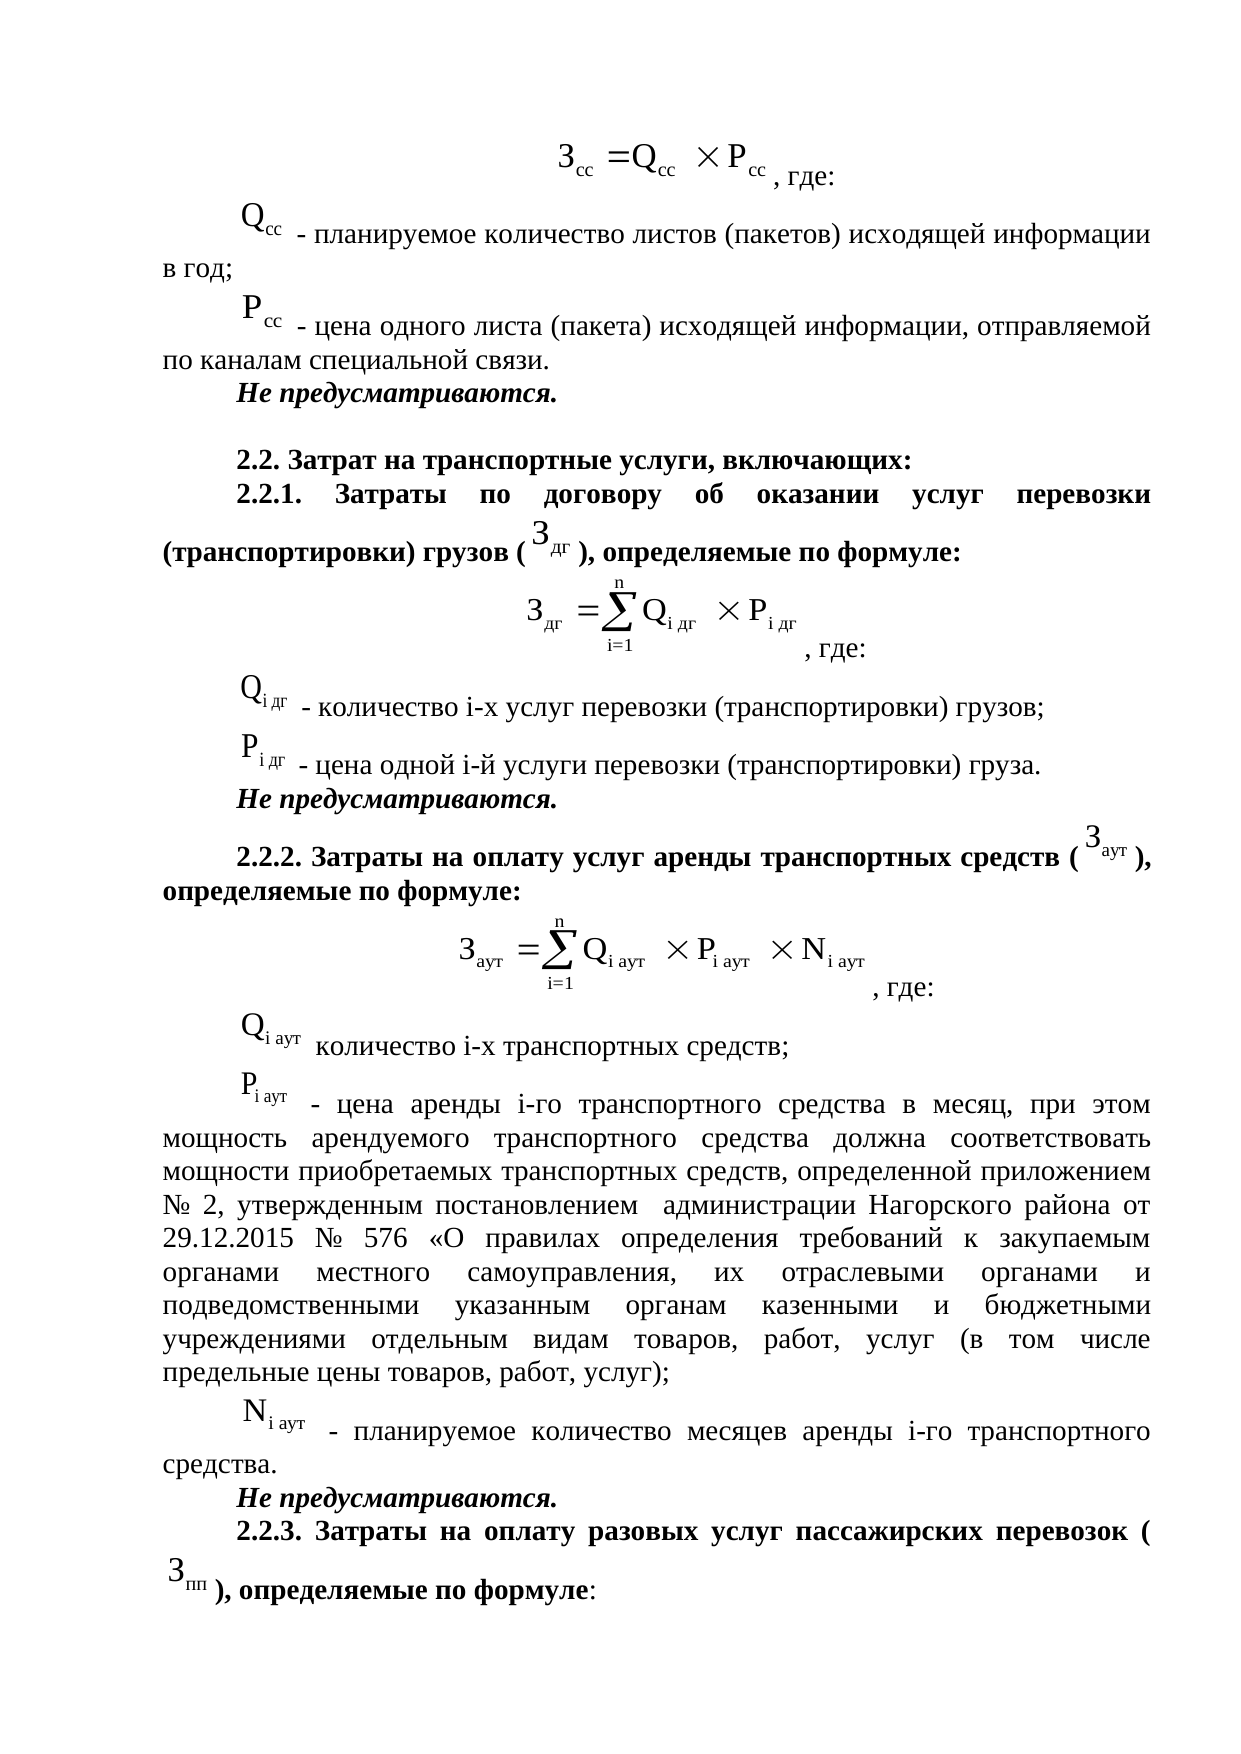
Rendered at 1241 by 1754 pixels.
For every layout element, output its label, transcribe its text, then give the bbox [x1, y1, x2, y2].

text 2.2.1. Затраты по договору об оказании услуг перевозки (транспортировки) грузов (), определяемые по формуле: [162, 476, 1152, 568]
text Не предусматриваются. [162, 1480, 1152, 1513]
text количество i-х транспортных средств; [162, 1003, 1152, 1061]
text , где: [162, 568, 1152, 664]
text Не предусматриваются. [162, 781, 1152, 814]
text - планируемое количество листов (пакетов) исходящей информации в год; [162, 191, 1152, 283]
text - цена одного листа (пакета) исходящей информации, отправляемой по каналам специальной связи. [162, 283, 1152, 375]
text - планируемое количество месяцев аренды i-го транспортного средства. [162, 1388, 1152, 1480]
text - количество i-х услуг перевозки (транспортировки) грузов; [162, 664, 1152, 723]
text 2.2.3. Затраты на оплату разовых услуг пассажирских перевозок (), определяемые по формуле: [162, 1513, 1152, 1606]
text , где: [162, 133, 1152, 191]
text , где: [162, 907, 1152, 1003]
text Не предусматриваются. [162, 375, 1152, 409]
text - цена одной i-й услуги перевозки (транспортировки) груза. [162, 723, 1152, 781]
text 2.2.2. Затраты на оплату услуг аренды транспортных средств (), определяемые по формуле: [162, 814, 1152, 907]
text 2.2. Затрат на транспортные услуги, включающих: [162, 442, 1152, 476]
text - цена аренды i-го транспортного средства в месяц, при этом мощность арендуемого транспортного средства должна соответствовать мощности приобретаемых транспортных средств, определенной приложением № 2, утвержденным постановлением администрации Нагорского района от 29.12.2015 № 576 «О правилах определения требований к закупаемым органами местного самоуправления, их отраслевыми органами и подведомственными указанным органам казенными и бюджетными учреждениями отдельным видам товаров, работ, услуг (в том числе предельные цены товаров, работ, услуг); [162, 1061, 1152, 1388]
